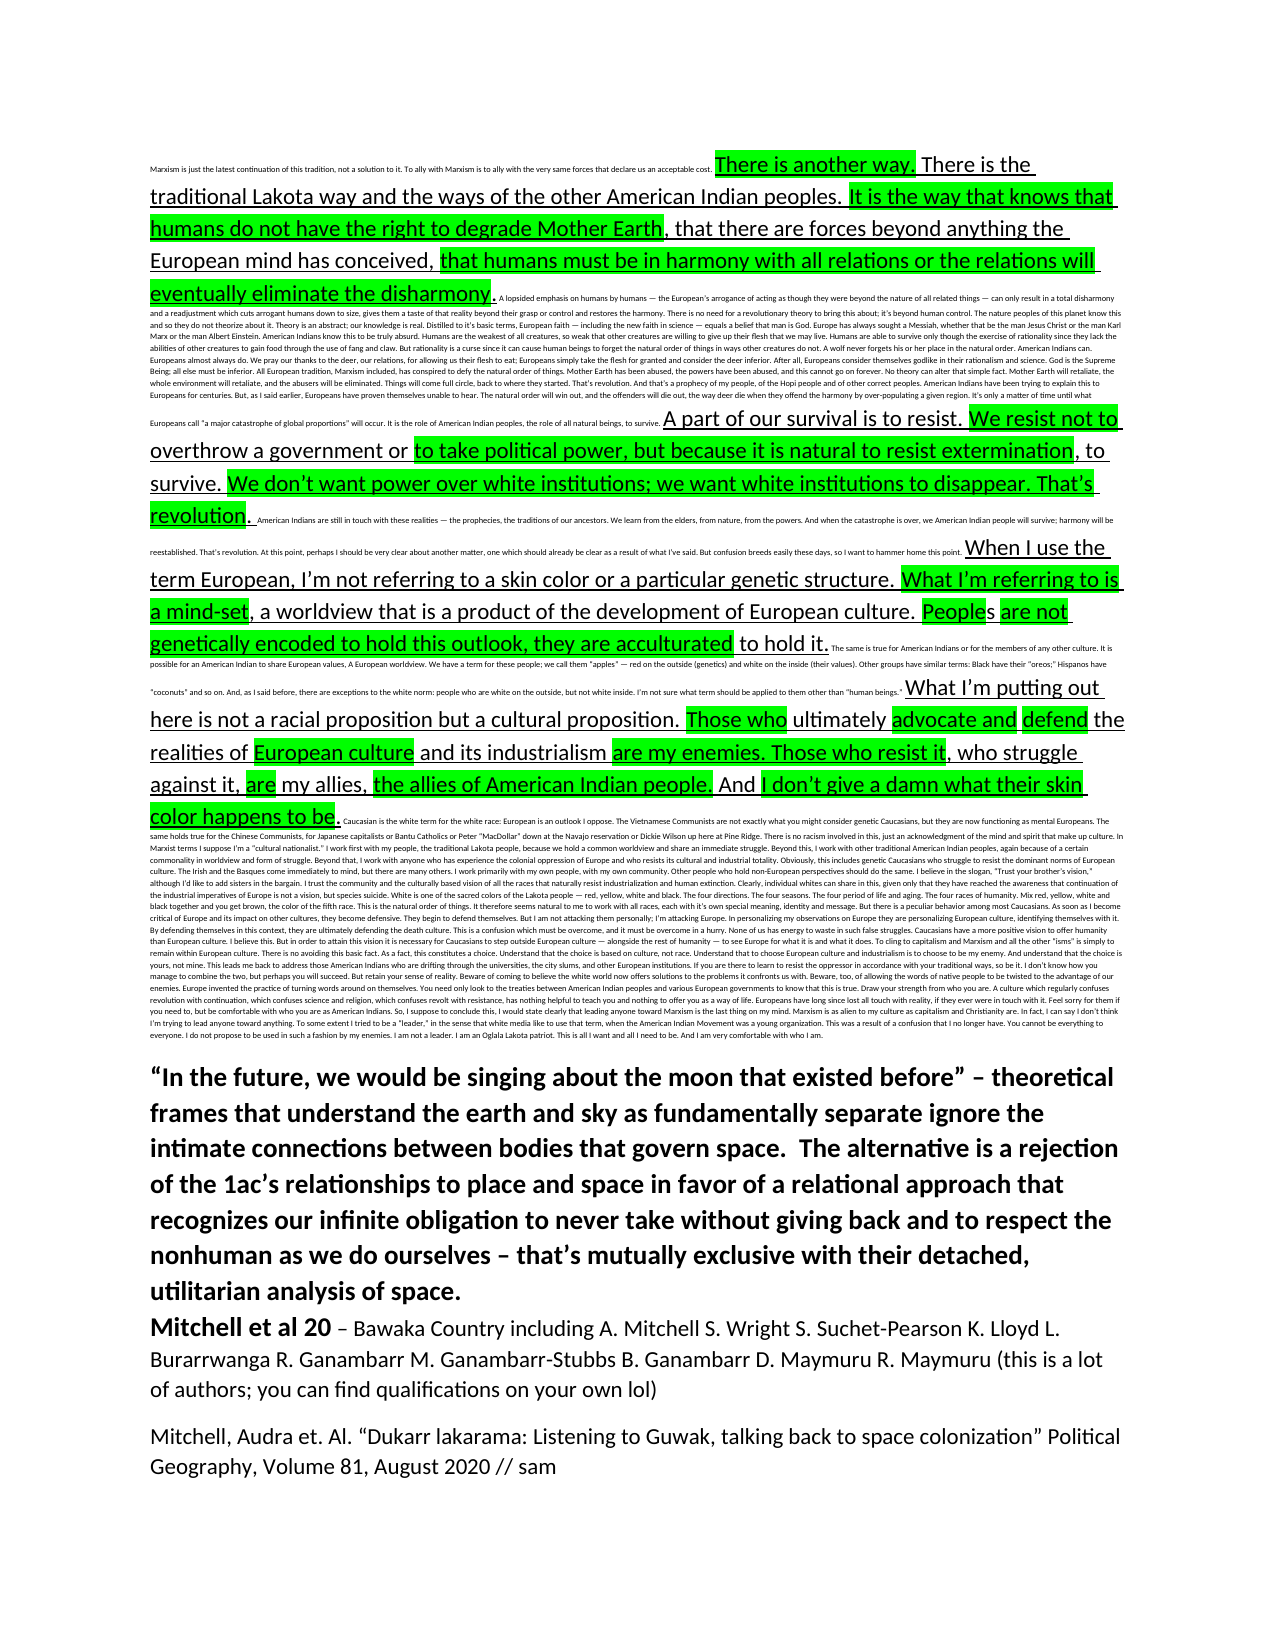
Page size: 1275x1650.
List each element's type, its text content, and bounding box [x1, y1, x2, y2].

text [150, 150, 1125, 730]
subtitle “In the future, we would be singing about the moon that existed before” – theoretical frames that understand the earth and sky as fundamentally separate ignore the intimate connections between bodies that govern space. The alternative is a rejection of the 1ac’s relationships to place and space in favor of a relational approach that recognizes our infinite obligation to never take without giving back and to respect the nonhuman as we do ourselves – that’s mutually exclusive with their detached, utilitarian analysis of space. [150, 1060, 1125, 1307]
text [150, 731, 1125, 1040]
text Mitchell, Audra et. Al. “Dukarr lakarama: Listening to Guwak, talking back to space colonization” Political Geography, Volume 81, August 2020 // sam [150, 1422, 1125, 1480]
text Mitchell et al 20 – Bawaka Country including A. Mitchell S. Wright S. Suchet-Pearson K. Lloyd L. Burarrwanga R. Ganambarr M. Ganambarr-Stubbs B. Ganambarr D. Maymuru R. Maymuru (this is a lot of authors; you can find qualifications on your own lol) [150, 1310, 1125, 1403]
